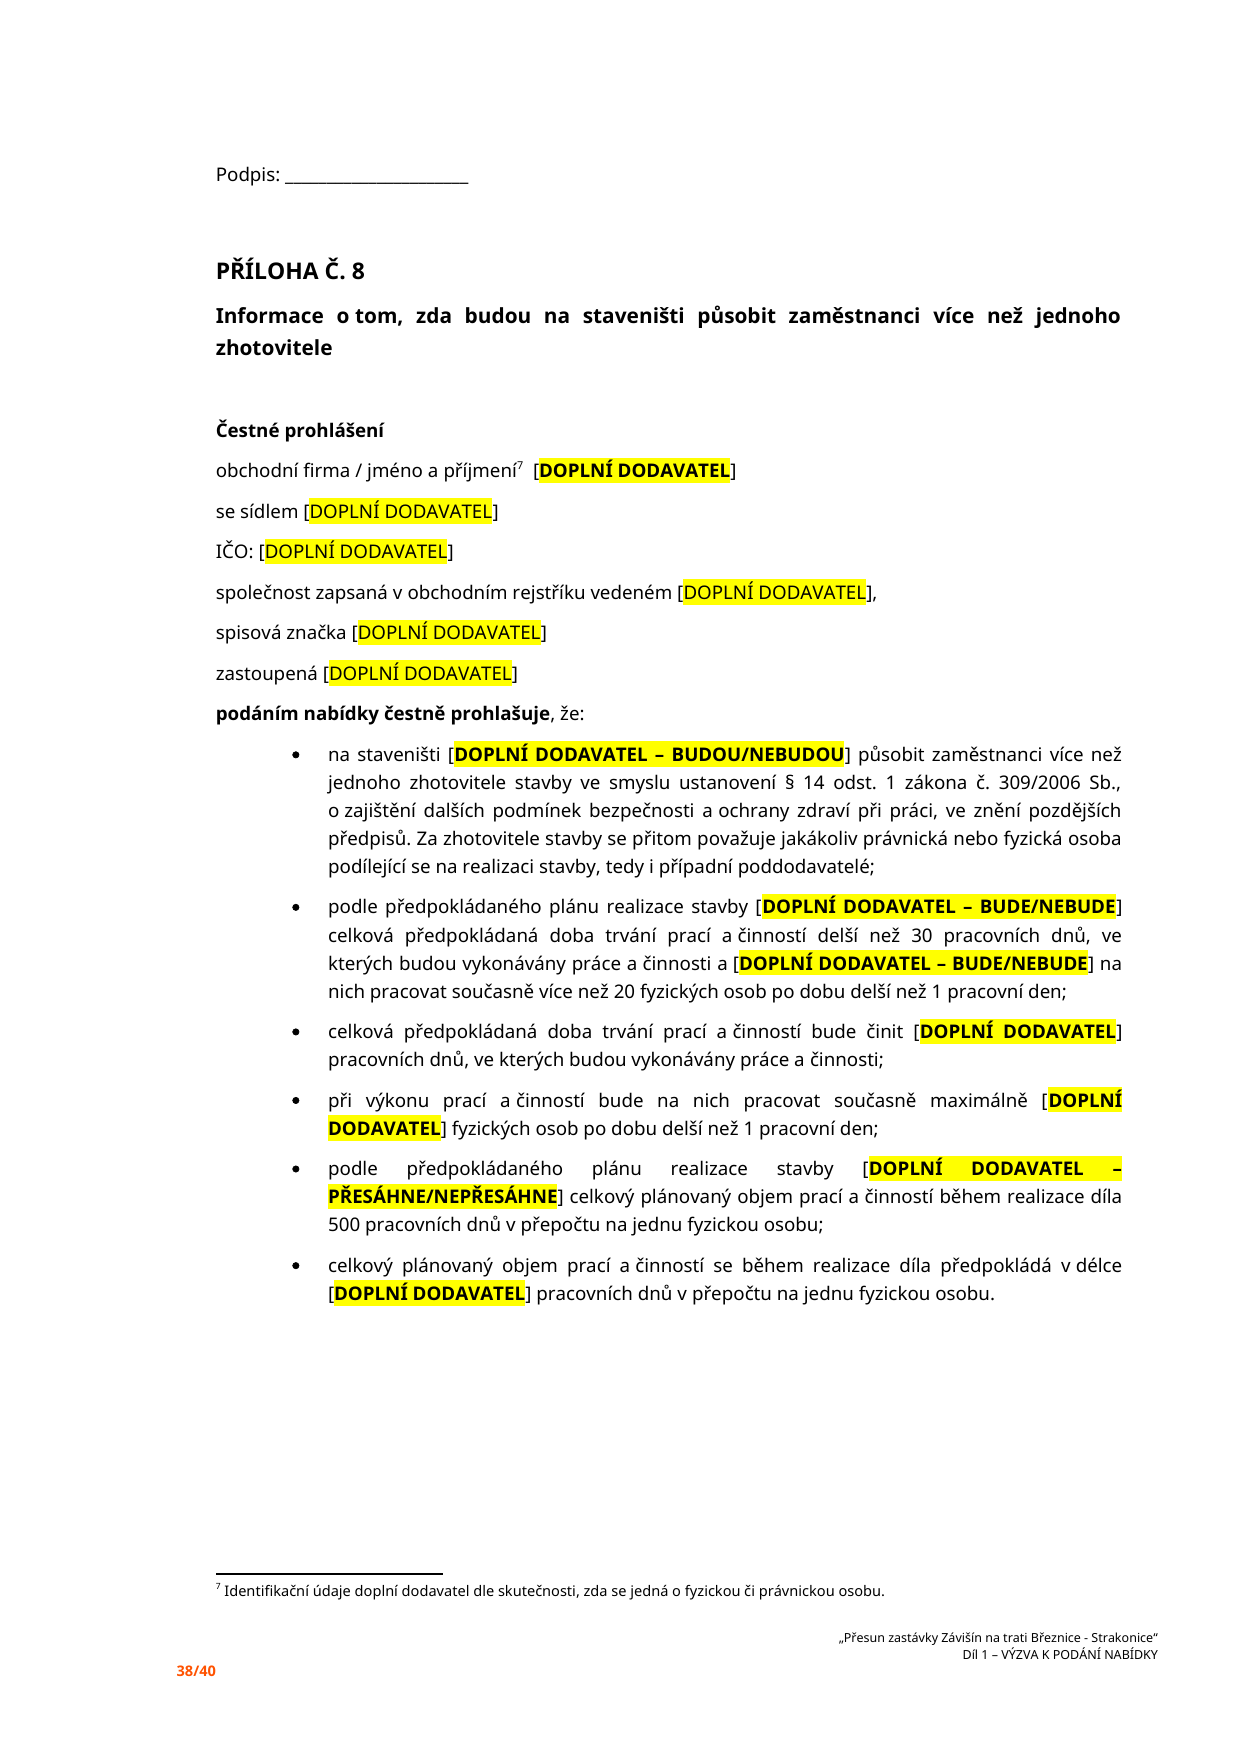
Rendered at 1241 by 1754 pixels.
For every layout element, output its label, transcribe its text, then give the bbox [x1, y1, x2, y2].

text při výkonu prací a činností bude na nich pracovat současně maximálně [DOPLNÍ DODAVATEL] fyzických osob po dobu delší než 1 pracovní den; [292, 1087, 1122, 1141]
text na staveništi [DOPLNÍ DODAVATEL – BUDOU/NEBUDOU] působit zaměstnanci více než jednoho zhotovitele stavby ve smyslu ustanovení § 14 odst. 1 zákona č. 309/2006 Sb., o zajištění dalších podmínek bezpečnosti a ochrany zdraví při práci, ve znění pozdějších předpisů. Za zhotovitele stavby se přitom považuje jakákoliv právnická nebo fyzická osoba podílející se na realizaci stavby, tedy i případní poddodavatelé; [292, 741, 1122, 879]
text obchodní firma / jméno a příjmení [DOPLNÍ DODAVATEL] [730, 458, 1122, 483]
text spisová značka [DOPLNÍ DODAVATEL] [216, 620, 358, 645]
text spisová značka [DOPLNÍ DODAVATEL] [541, 620, 1122, 645]
text podle předpokládaného plánu realizace stavby [DOPLNÍ DODAVATEL – BUDE/NEBUDE] celková předpokládaná doba trvání prací a činností delší než 30 pracovních dnů, ve kterých budou vykonávány práce a činnosti a [DOPLNÍ DODAVATEL – BUDE/NEBUDE] na nich pracovat současně více než 20 fyzických osob po dobu delší než 1 pracovní den; [292, 894, 1122, 1003]
text IČO: [DOPLNÍ DODAVATEL] [447, 539, 1122, 564]
text Čestné prohlášení [216, 417, 1122, 443]
text společnost zapsaná v obchodním rejstříku vedeném [DOPLNÍ DODAVATEL], [216, 579, 683, 605]
text obchodní firma / jméno a příjmení [DOPLNÍ DODAVATEL] [216, 458, 539, 483]
text zastoupená [DOPLNÍ DODAVATEL] [512, 660, 1122, 686]
text společnost zapsaná v obchodním rejstříku vedeném [DOPLNÍ DODAVATEL], [866, 579, 1122, 605]
text se sídlem [DOPLNÍ DODAVATEL] [492, 498, 1122, 524]
text celková předpokládaná doba trvání prací a činností bude činit [DOPLNÍ DODAVATEL] pracovních dnů, ve kterých budou vykonávány práce a činnosti; [292, 1018, 1122, 1072]
text podle předpokládaného plánu realizace stavby [DOPLNÍ DODAVATEL – PŘESÁHNE/NEPŘESÁHNE] celkový plánovaný objem prací a činností během realizace díla 500 pracovních dnů v přepočtu na jednu fyzickou osobu; [292, 1156, 1122, 1237]
text Informace o tom, zda budou na staveništi působit zaměstnanci více než jednoho zhotovitele [216, 302, 1122, 361]
text se sídlem [DOPLNÍ DODAVATEL] [216, 498, 309, 524]
text Podpis: ______________________ [216, 161, 1122, 187]
text zastoupená [DOPLNÍ DODAVATEL] [216, 660, 329, 686]
text celkový plánovaný objem prací a činností se během realizace díla předpokládá v délce [DOPLNÍ DODAVATEL] pracovních dnů v přepočtu na jednu fyzickou osobu. [292, 1252, 1122, 1306]
text podáním nabídky čestně prohlašuje, že: [216, 701, 1122, 726]
text Příloha č. 8 [216, 255, 1122, 286]
